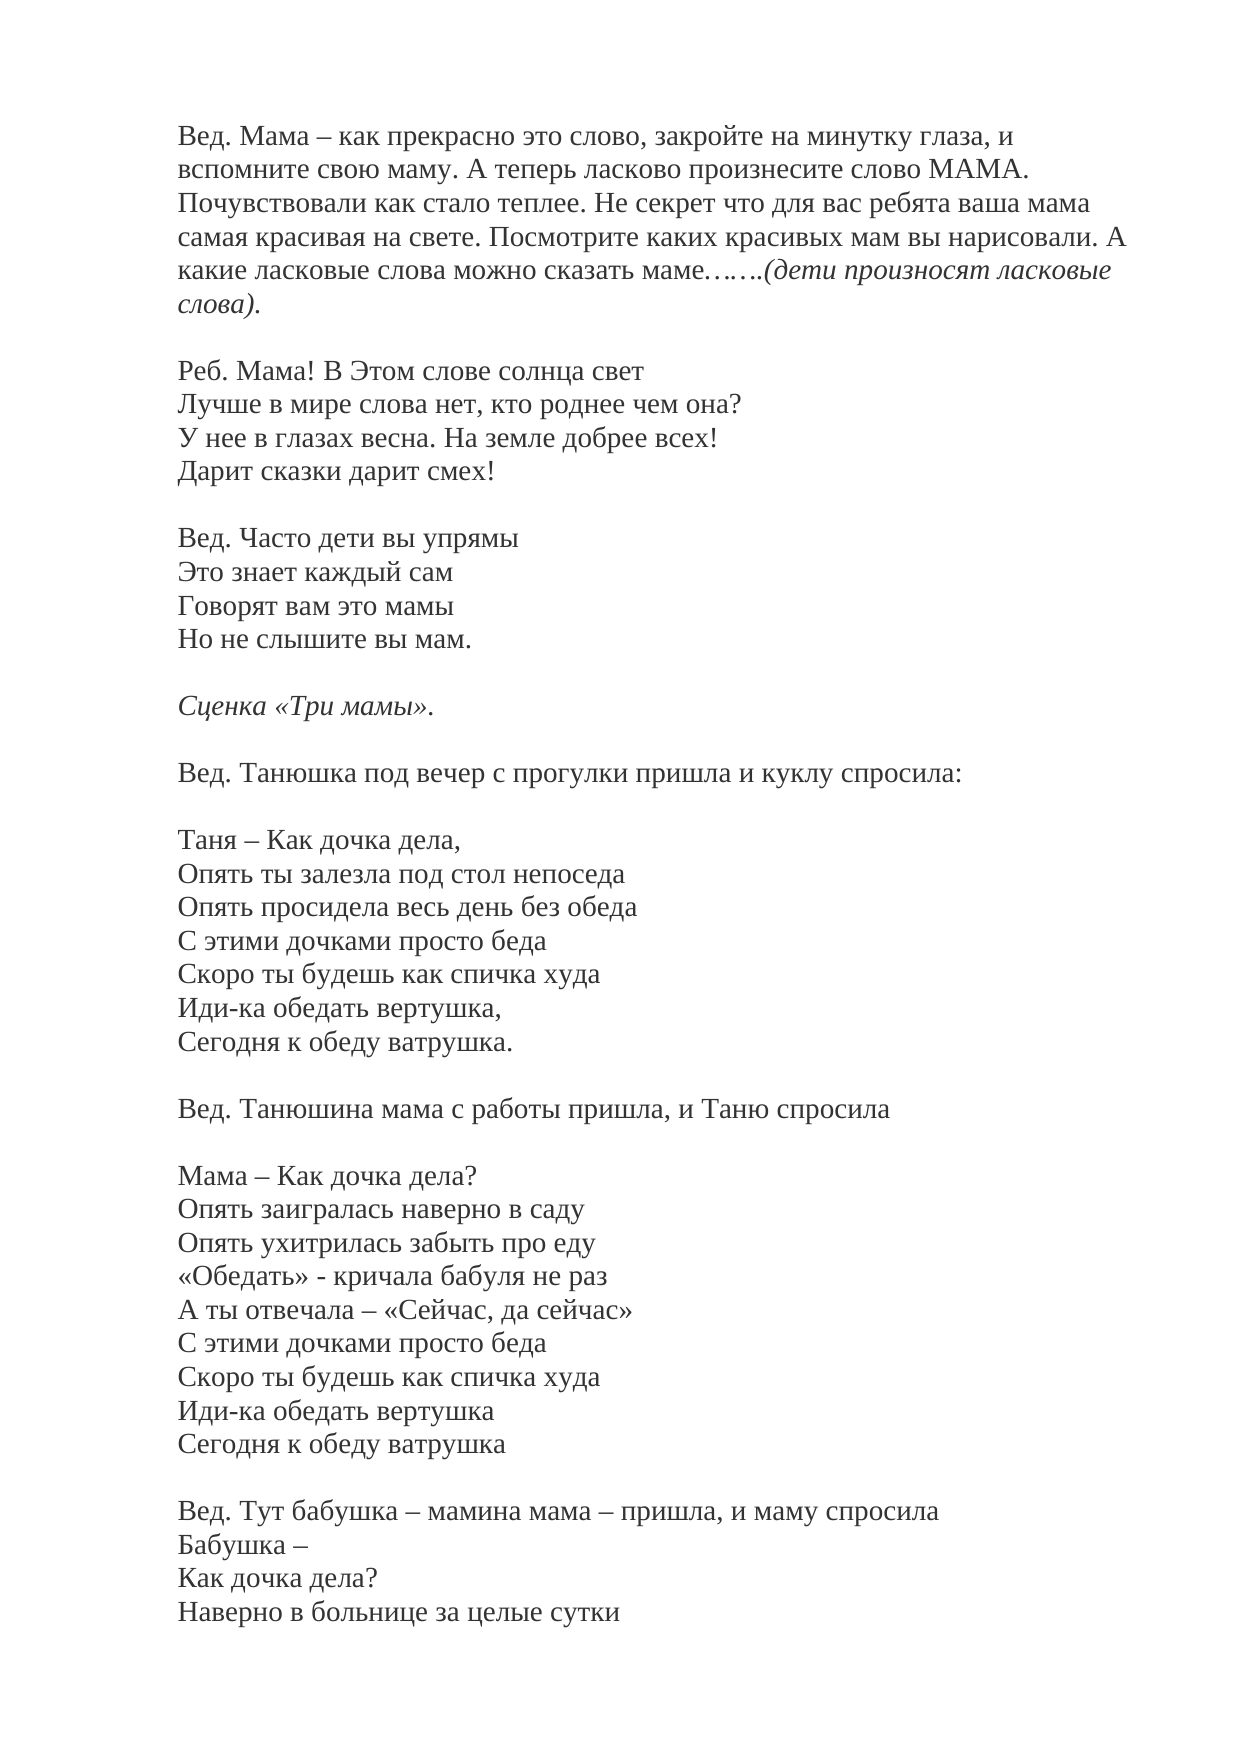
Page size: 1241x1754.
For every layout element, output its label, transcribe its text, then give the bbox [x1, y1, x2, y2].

text Вед. Танюшка под вечер с прогулки пришла и куклу спросила: [177, 755, 1152, 789]
text Вед. Мама – как прекрасно это слово, закройте на минутку глаза, и вспомните свою маму. А теперь ласково произнесите слово МАМА. Почувствовали как стало теплее. Не секрет что для вас ребята ваша мама самая красивая на свете. Посмотрите каких красивых мам вы нарисовали. А какие ласковые слова можно сказать маме…….(дети произносят ласковые слова). [177, 118, 1152, 319]
text Сегодня к обеду ватрушка [177, 1426, 1152, 1460]
text Таня – Как дочка дела, [177, 822, 1152, 856]
text С этими дочками просто беда [177, 923, 1152, 957]
text Мама – Как дочка дела? [177, 1158, 1152, 1191]
text Опять заигралась наверно в саду [177, 1191, 1152, 1225]
text Скоро ты будешь как спичка худа [177, 1359, 1152, 1393]
text Опять ухитрилась забыть про еду [177, 1225, 1152, 1258]
text Реб. Мама! В Этом слове солнца свет [177, 353, 1152, 386]
text «Обедать» - кричала бабуля не раз [177, 1258, 1152, 1292]
text Это знает каждый сам [177, 554, 1152, 588]
text Опять просидела весь день без обеда [177, 889, 1152, 923]
text Как дочка дела? [177, 1560, 1152, 1594]
text Говорят вам это мамы [177, 588, 1152, 621]
text Сегодня к обеду ватрушка. [177, 1024, 1152, 1057]
text Но не слышите вы мам. [177, 621, 1152, 655]
text Сценка «Три мамы». [177, 688, 1152, 722]
text Наверно в больнице за целые сутки [177, 1594, 1152, 1627]
text Вед. Часто дети вы упрямы [177, 521, 1152, 554]
text Дарит сказки дарит смех! [177, 453, 1152, 487]
text С этими дочками просто беда [177, 1326, 1152, 1359]
text Скоро ты будешь как спичка худа [177, 957, 1152, 990]
text Вед. Тут бабушка – мамина мама – пришла, и маму спросила [177, 1493, 1152, 1527]
text Опять ты залезла под стол непоседа [177, 856, 1152, 889]
text Бабушка – [177, 1527, 1152, 1560]
text У нее в глазах весна. На земле добрее всех! [177, 420, 1152, 453]
text Вед. Танюшина мама с работы пришла, и Таню спросила [177, 1091, 1152, 1124]
text Иди-ка обедать вертушка, [177, 990, 1152, 1024]
text А ты отвечала – «Сейчас, да сейчас» [177, 1292, 1152, 1326]
text Лучше в мире слова нет, кто роднее чем она? [177, 386, 1152, 420]
text Иди-ка обедать вертушка [177, 1393, 1152, 1426]
